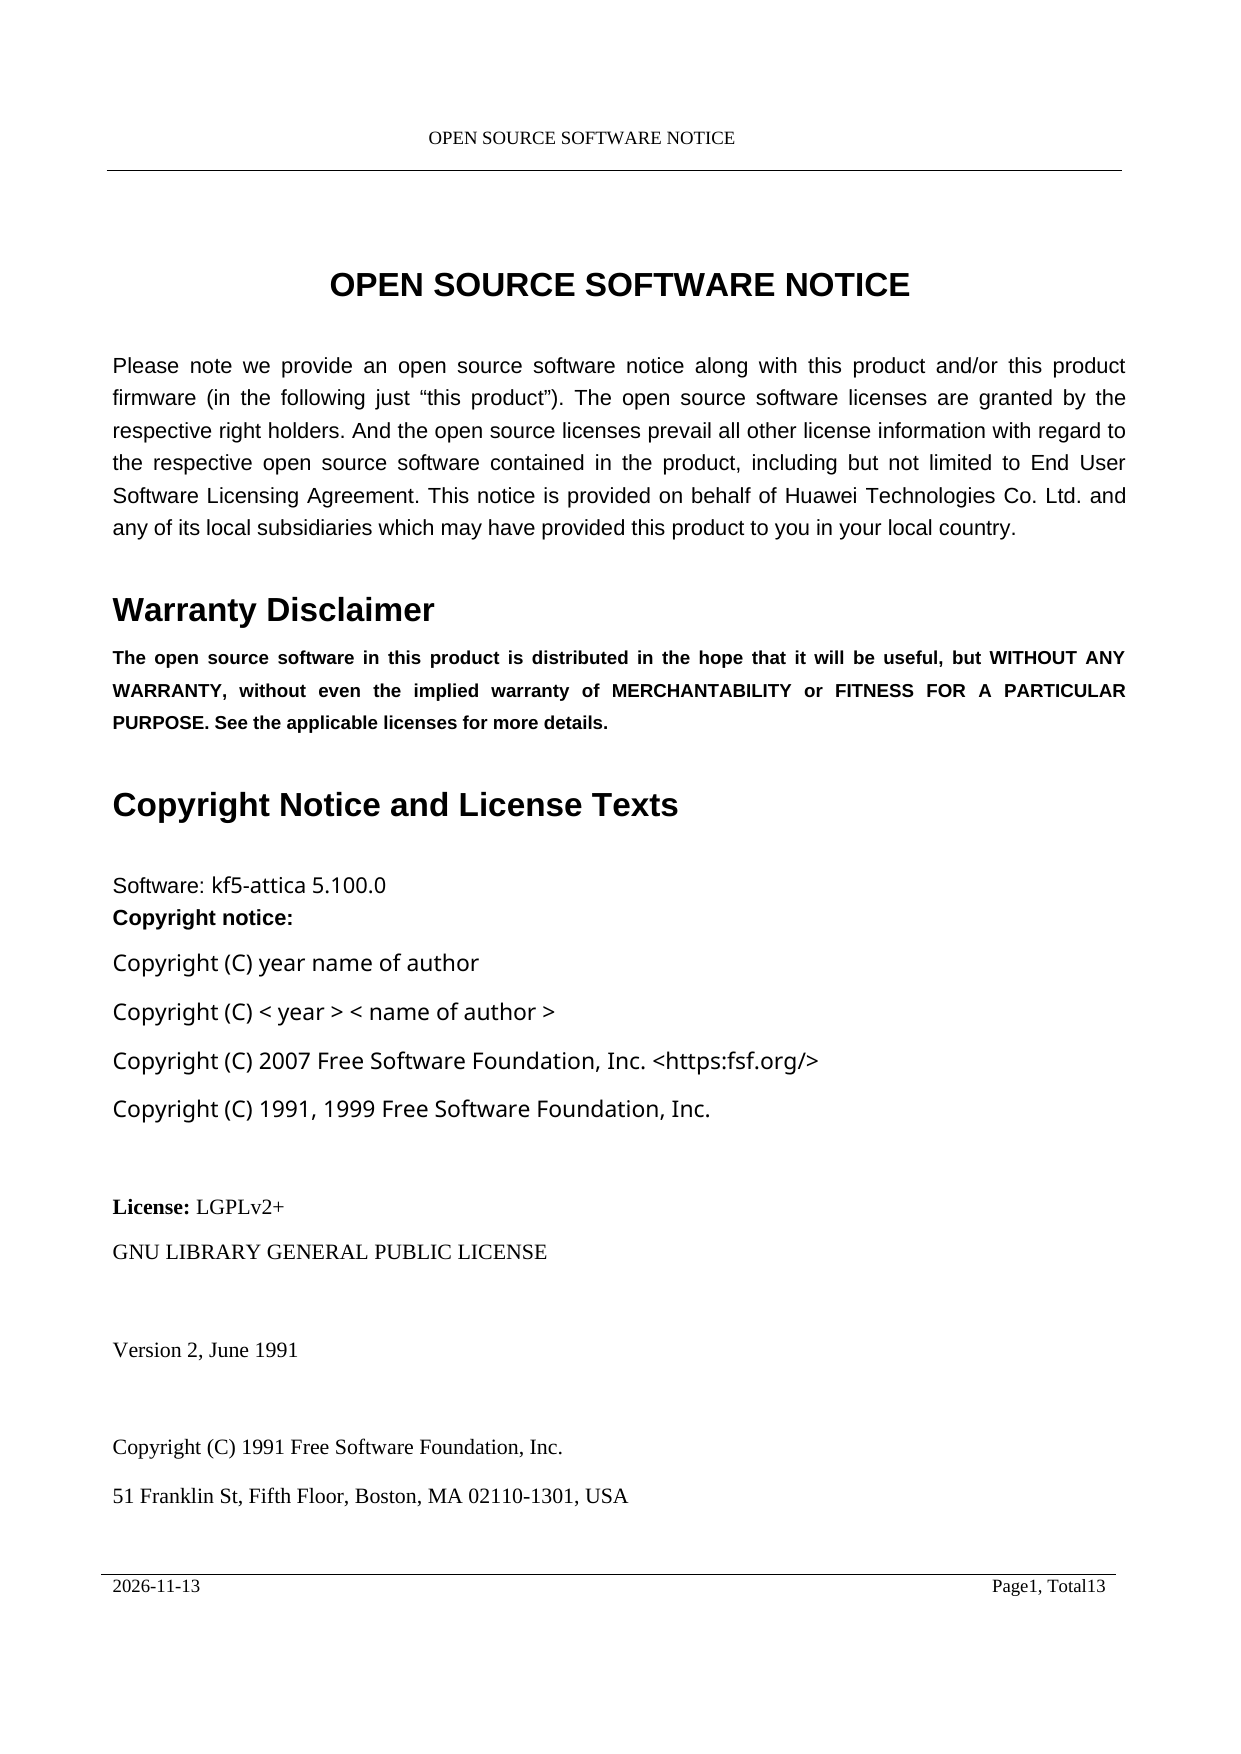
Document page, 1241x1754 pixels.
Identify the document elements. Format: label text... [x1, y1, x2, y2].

text Copyright Notice and License Texts [112, 771, 1128, 836]
text Copyright (C) year name of author Copyright (C) < year > < name of author > Copyright (C) 2007 Free Software Foundation, Inc. <https:fsf.org/> Copyright (C) 1991, 1999 Free Software Foundation, Inc. [112, 947, 1128, 1174]
text Software: kf5-attica 5.100.0 [112, 869, 1128, 901]
text Warranty Disclaimer [112, 576, 1128, 641]
text License: LGPLv2+ [112, 1190, 1128, 1223]
text The open source software in this product is distributed in the hope that it will be useful, but WITHOUT ANY WARRANTY, without even the implied warranty of MERCHANTABILITY or FITNESS FOR A PARTICULAR PURPOSE. See the applicable licenses for more details. [112, 641, 1128, 739]
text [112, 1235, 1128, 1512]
text Please note we provide an open source software notice along with this product and/or this product firmware (in the following just “this product”). The open source software licenses are granted by the respective right holders. And the open source licenses prevail all other license information with regard to the respective open source software contained in the product, including but not limited to End User Software Licensing Agreement. This notice is provided on behalf of Huawei Technologies Co. Ltd. and any of its local subsidiaries which may have provided this product to you in your local country. [112, 349, 1128, 544]
text OPEN SOURCE SOFTWARE NOTICE [112, 251, 1128, 316]
text Copyright notice: [112, 901, 1128, 934]
